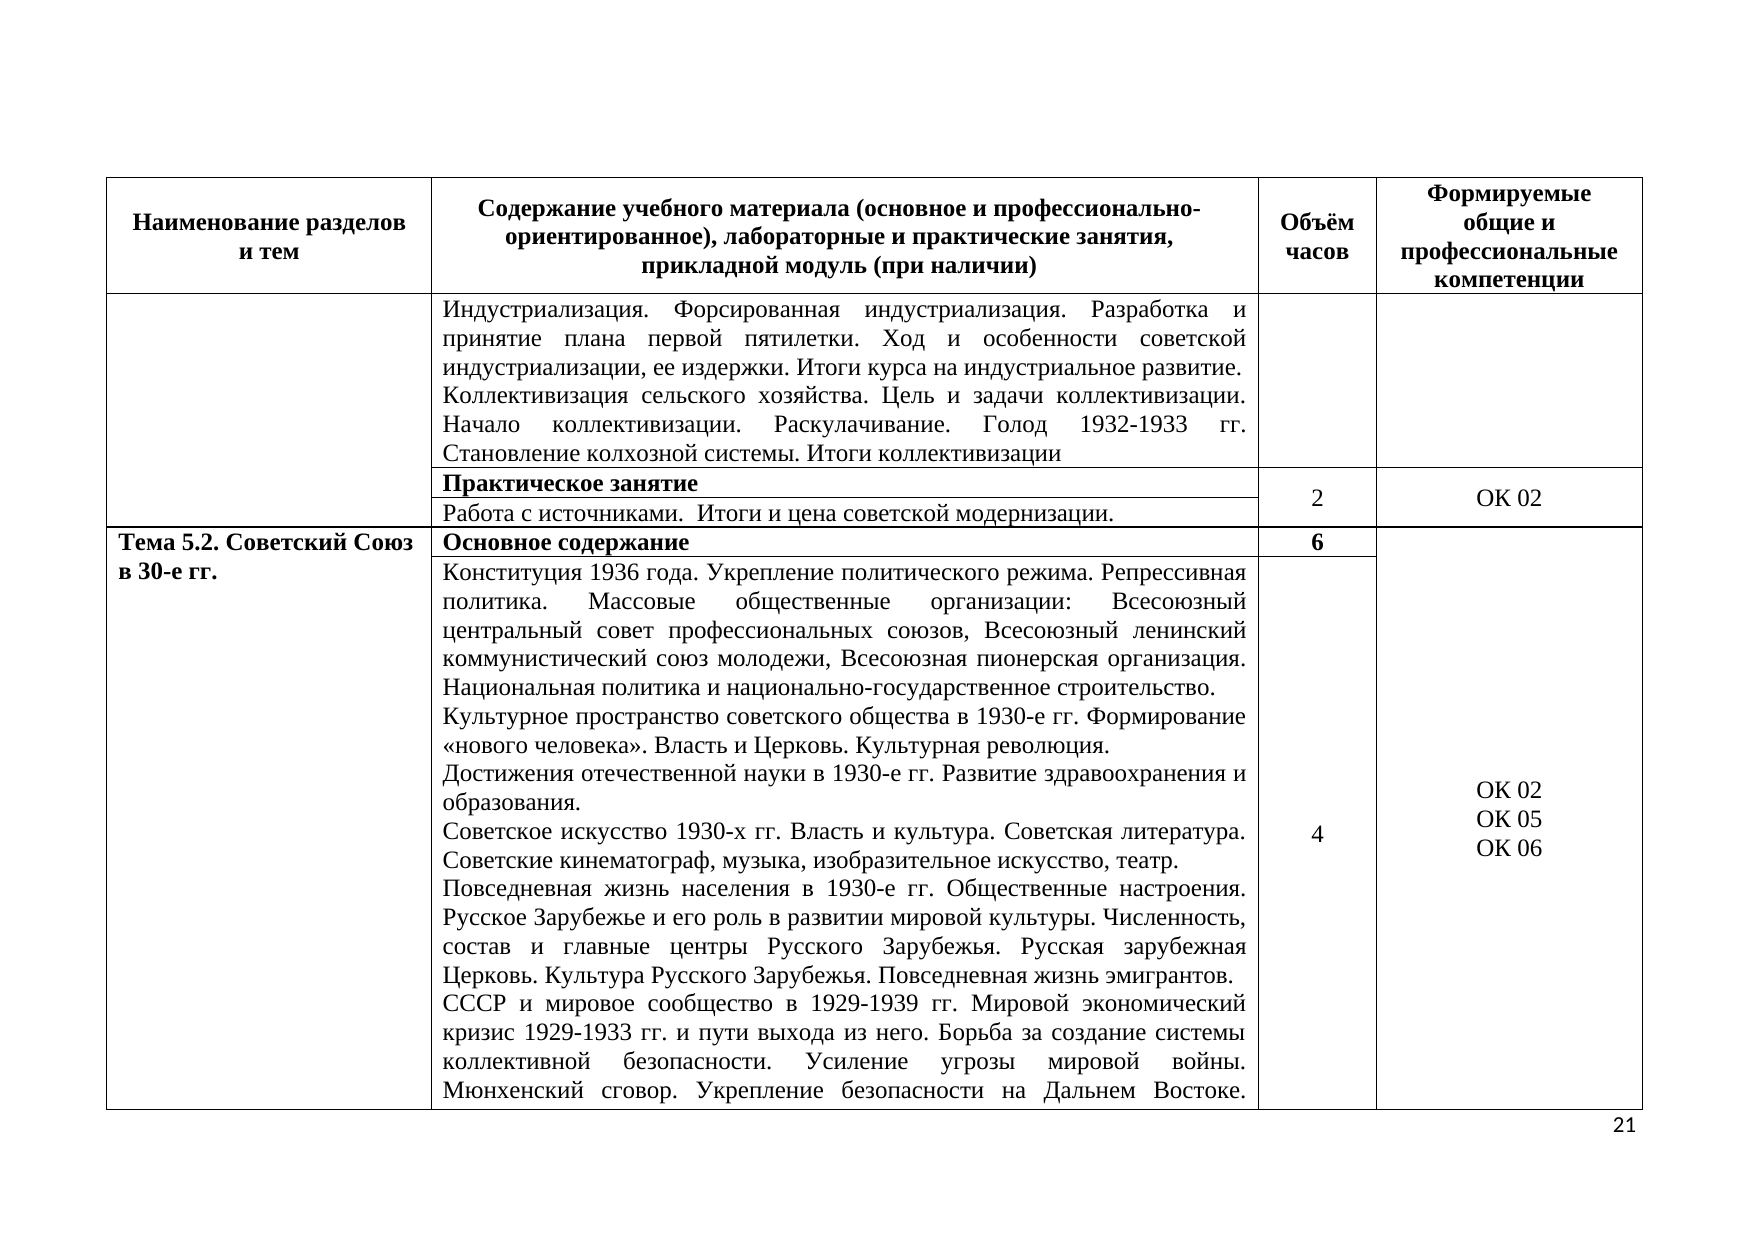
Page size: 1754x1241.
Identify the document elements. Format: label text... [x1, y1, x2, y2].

table_cell ОК 02 [1377, 468, 1642, 526]
table_header Объём часов [1259, 178, 1376, 293]
table_cell Работа с источниками. Итоги и цена советской модернизации. [432, 498, 1258, 526]
table_header Содержание учебного материала (основное и профессионально-ориентированное), лабораторные и практические занятия, прикладной модуль (при наличии) [432, 178, 1258, 293]
table_cell 6 [1259, 528, 1376, 556]
table_cell Тема 5.2. Советский Союз в 30-е гг. [107, 528, 431, 1109]
table_cell ОК 02 ОК 05 ОК 06 [1377, 528, 1642, 1109]
table_cell 4 [1259, 557, 1376, 1109]
table_header Наименование разделов и тем [107, 178, 431, 293]
table_cell Основное содержание [432, 528, 1258, 556]
table_cell Практическое занятие [432, 468, 1258, 497]
table_header Формируемые общие и профессиональные компетенции [1377, 178, 1642, 293]
table_cell 2 [1259, 468, 1376, 526]
table_cell 4 [1259, 294, 1376, 467]
